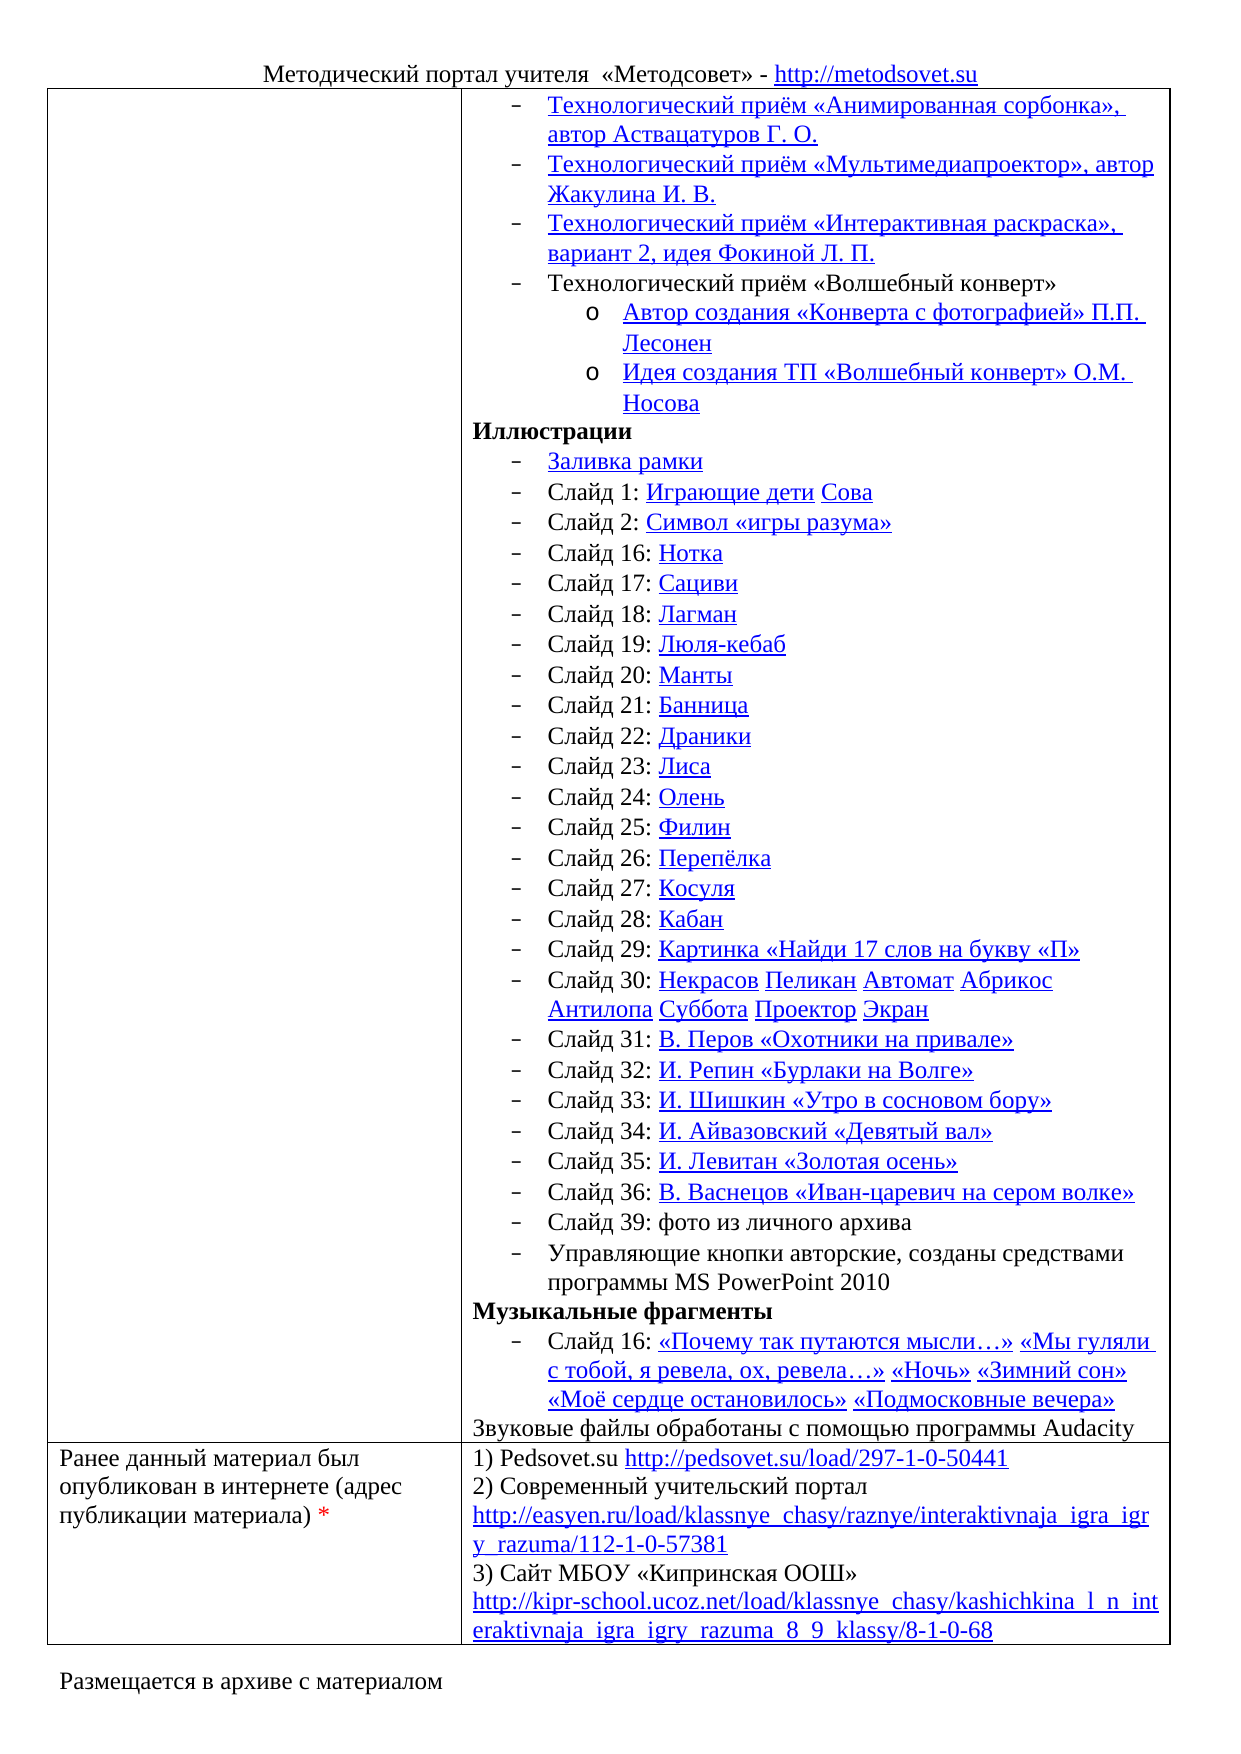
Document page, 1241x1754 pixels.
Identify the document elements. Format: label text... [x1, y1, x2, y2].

table_cell 1) Pedsovet.su http://pedsovet.su/load/297-1-0-50441 2) Современный учительский портал http://easyen.ru/load/klassnye_chasy/raznye/interaktivnaja_igra_igry_razuma/112-1-0-57381 3) Сайт МБОУ «Кипринская ООШ» http://kipr-school.ucoz.net/load/klassnye_chasy/kashichkina_l_n_interaktivnaja_igra_igry_razuma_8_9_klassy/8-1-0-68 [462, 1443, 1169, 1644]
table_cell Ранее данный материал был опубликован в интернете (адрес публикации материала) * [48, 1443, 461, 1644]
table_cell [462, 89, 1169, 1442]
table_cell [48, 89, 461, 1442]
